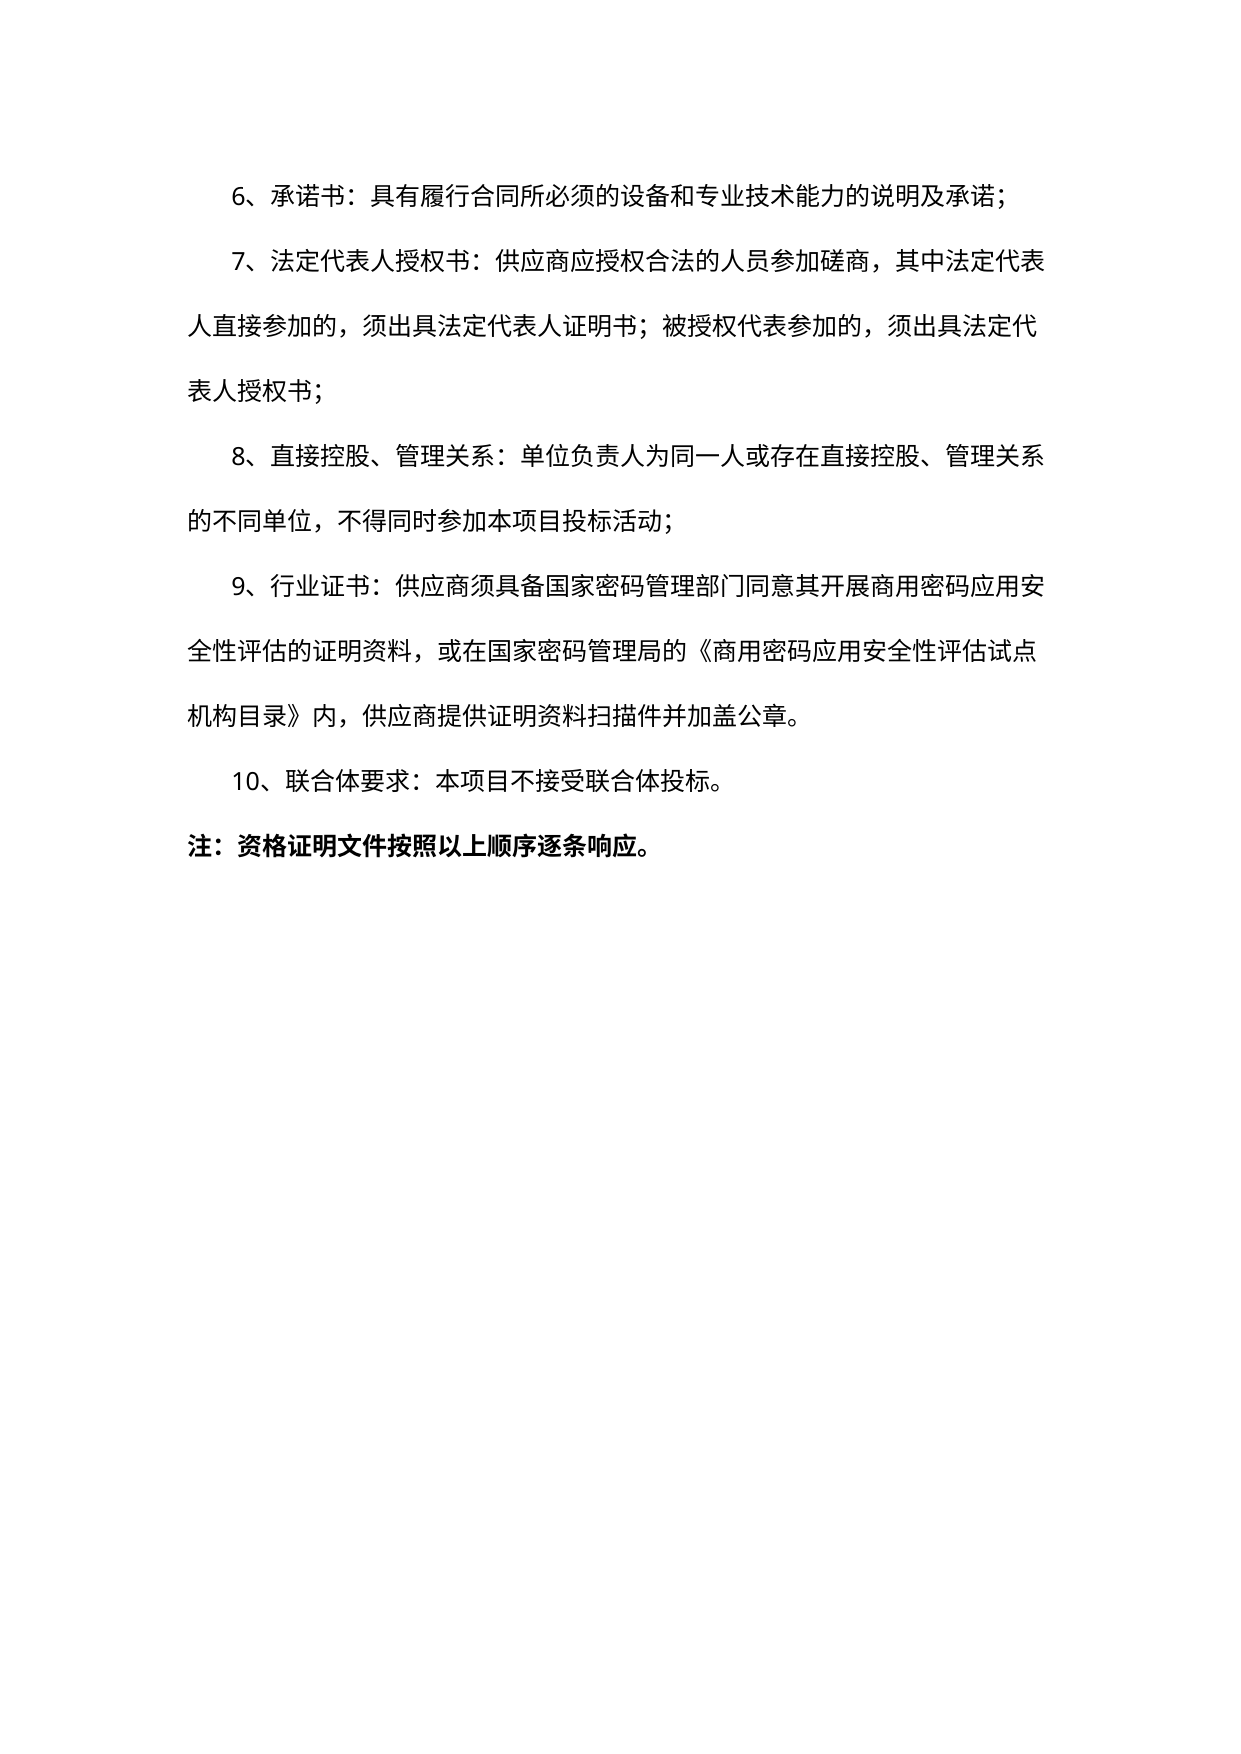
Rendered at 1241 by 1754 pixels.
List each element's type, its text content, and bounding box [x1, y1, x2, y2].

text 8、直接控股、管理关系：单位负责人为同一人或存在直接控股、管理关系的不同单位，不得同时参加本项目投标活动； [187, 422, 1053, 552]
text 9、行业证书：供应商须具备国家密码管理部门同意其开展商用密码应用安全性评估的证明资料，或在国家密码管理局的《商用密码应用安全性评估试点机构目录》内，供应商提供证明资料扫描件并加盖公章。 [187, 552, 1053, 747]
text 7、法定代表人授权书：供应商应授权合法的人员参加磋商，其中法定代表人直接参加的，须出具法定代表人证明书；被授权代表参加的，须出具法定代表人授权书； [187, 227, 1053, 422]
text 10、联合体要求：本项目不接受联合体投标。 [187, 747, 1053, 812]
text 6、承诺书：具有履行合同所必须的设备和专业技术能力的说明及承诺； [187, 162, 1053, 227]
text 注：资格证明文件按照以上顺序逐条响应。 [187, 812, 1053, 877]
